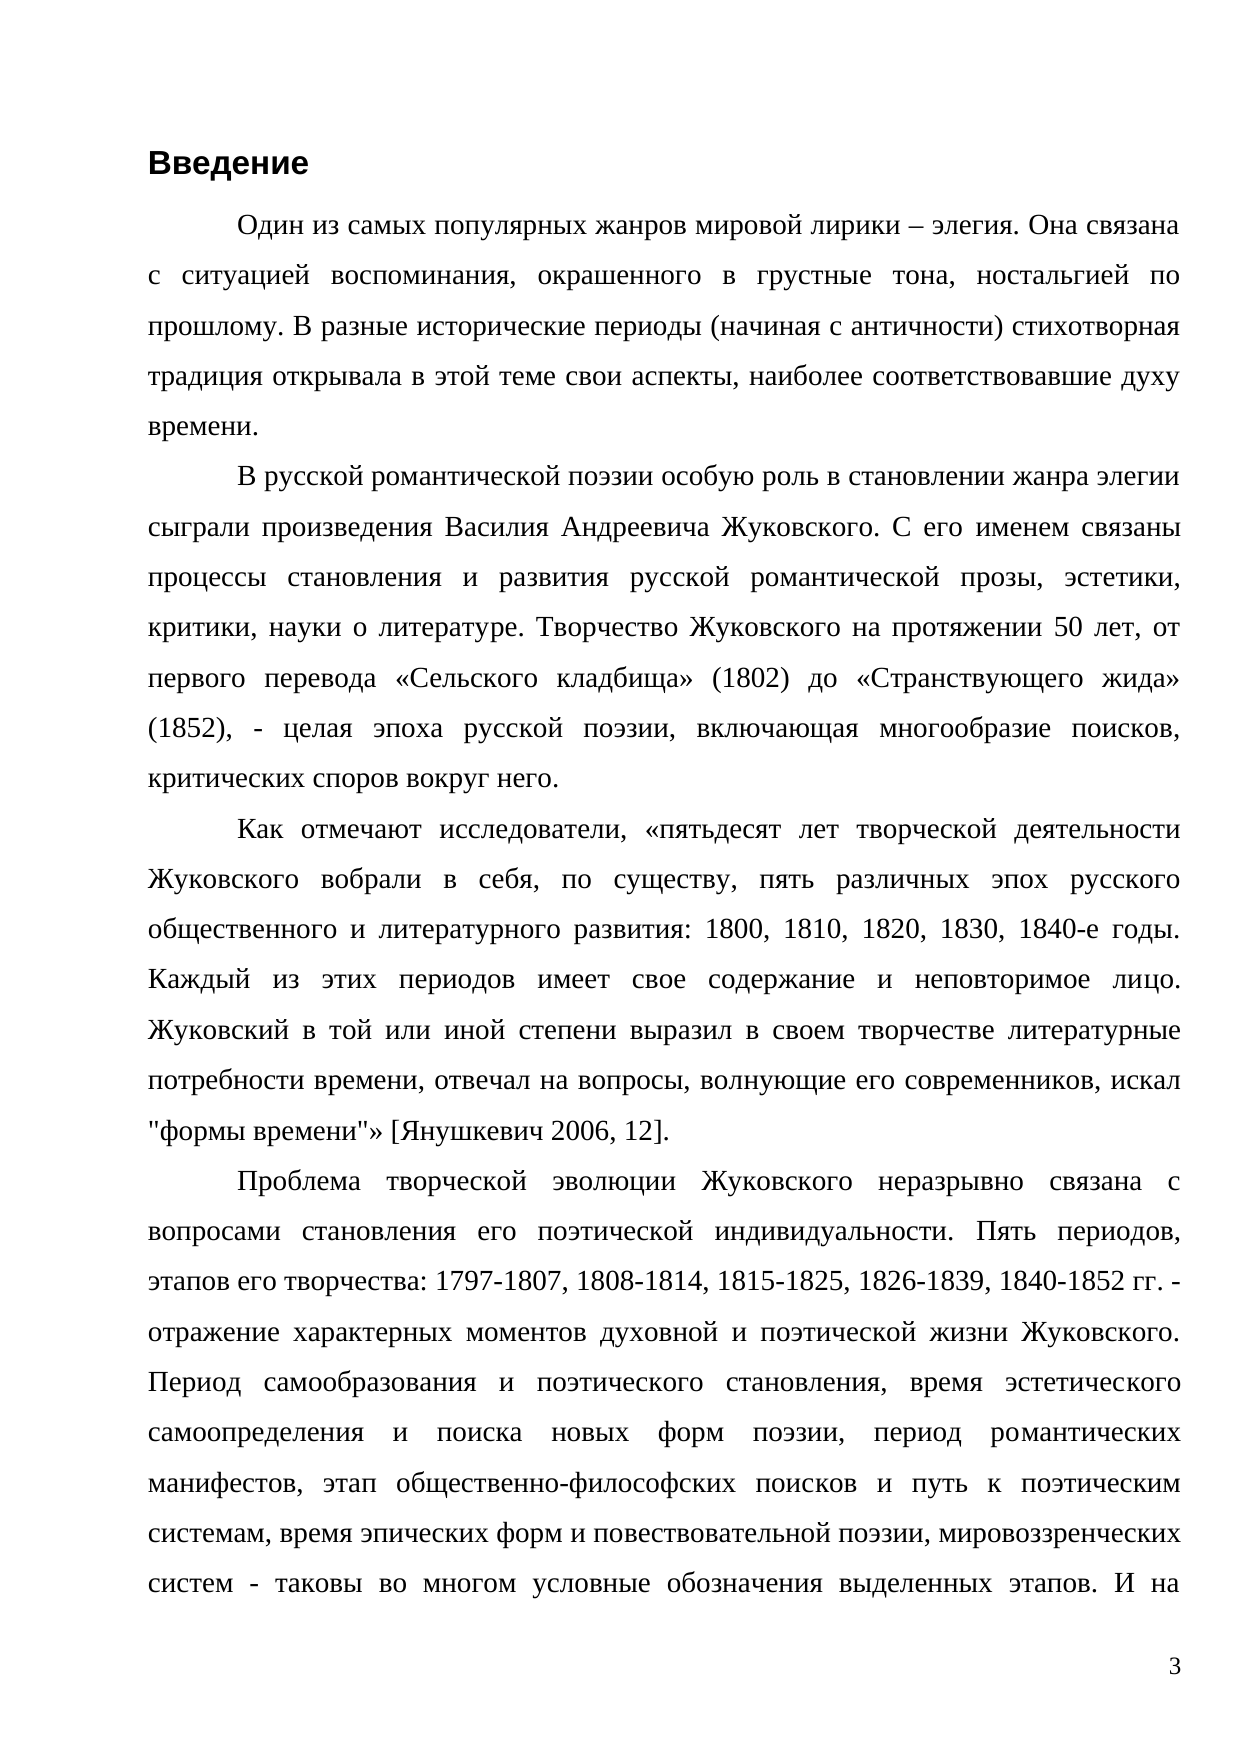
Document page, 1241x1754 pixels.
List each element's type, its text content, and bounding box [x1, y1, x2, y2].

text Как отмечают исследователи, «пятьдесят лет творческой деятельности Жуковского вобрали в себя, по существу, пять различных эпох русского общественного и литературного развития: 1800, 1810, 1820, 1830, 1840-е годы. Каждый из этих периодов имеет свое содержание и неповторимое лицо. Жуковский в той или иной степени выразил в своем творчестве литературные потребности времени, отвечал на вопросы, волнующие его современников, искал "формы времени"» [Янушкевич 2006, 12]. [148, 811, 1181, 1146]
text Один из самых популярных жанров мировой лирики – элегия. Она связана с ситуацией воспоминания, окрашенного в грустные тона, ностальгией по прошлому. В разные исторические периоды (начиная с античности) стихотворная традиция открывала в этой теме свои аспекты, наиболее соответствовавшие духу времени. [148, 207, 1181, 442]
text В русской романтической поэзии особую роль в становлении жанра элегии сыграли произведения Василия Андреевича Жуковского. С его именем связаны процессы становления и развития русской романтической прозы, эстетики, критики, науки о литературе. Творчество Жуковского на протяжении 50 лет, от первого перевода «Сельского кладбища» (1802) до «Странствующего жида» (1852), - целая эпоха русской поэзии, включающая многообразие поисков, критических споров вокруг него. [148, 458, 1181, 794]
subtitle Введение [148, 143, 1181, 182]
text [148, 1163, 1181, 1599]
